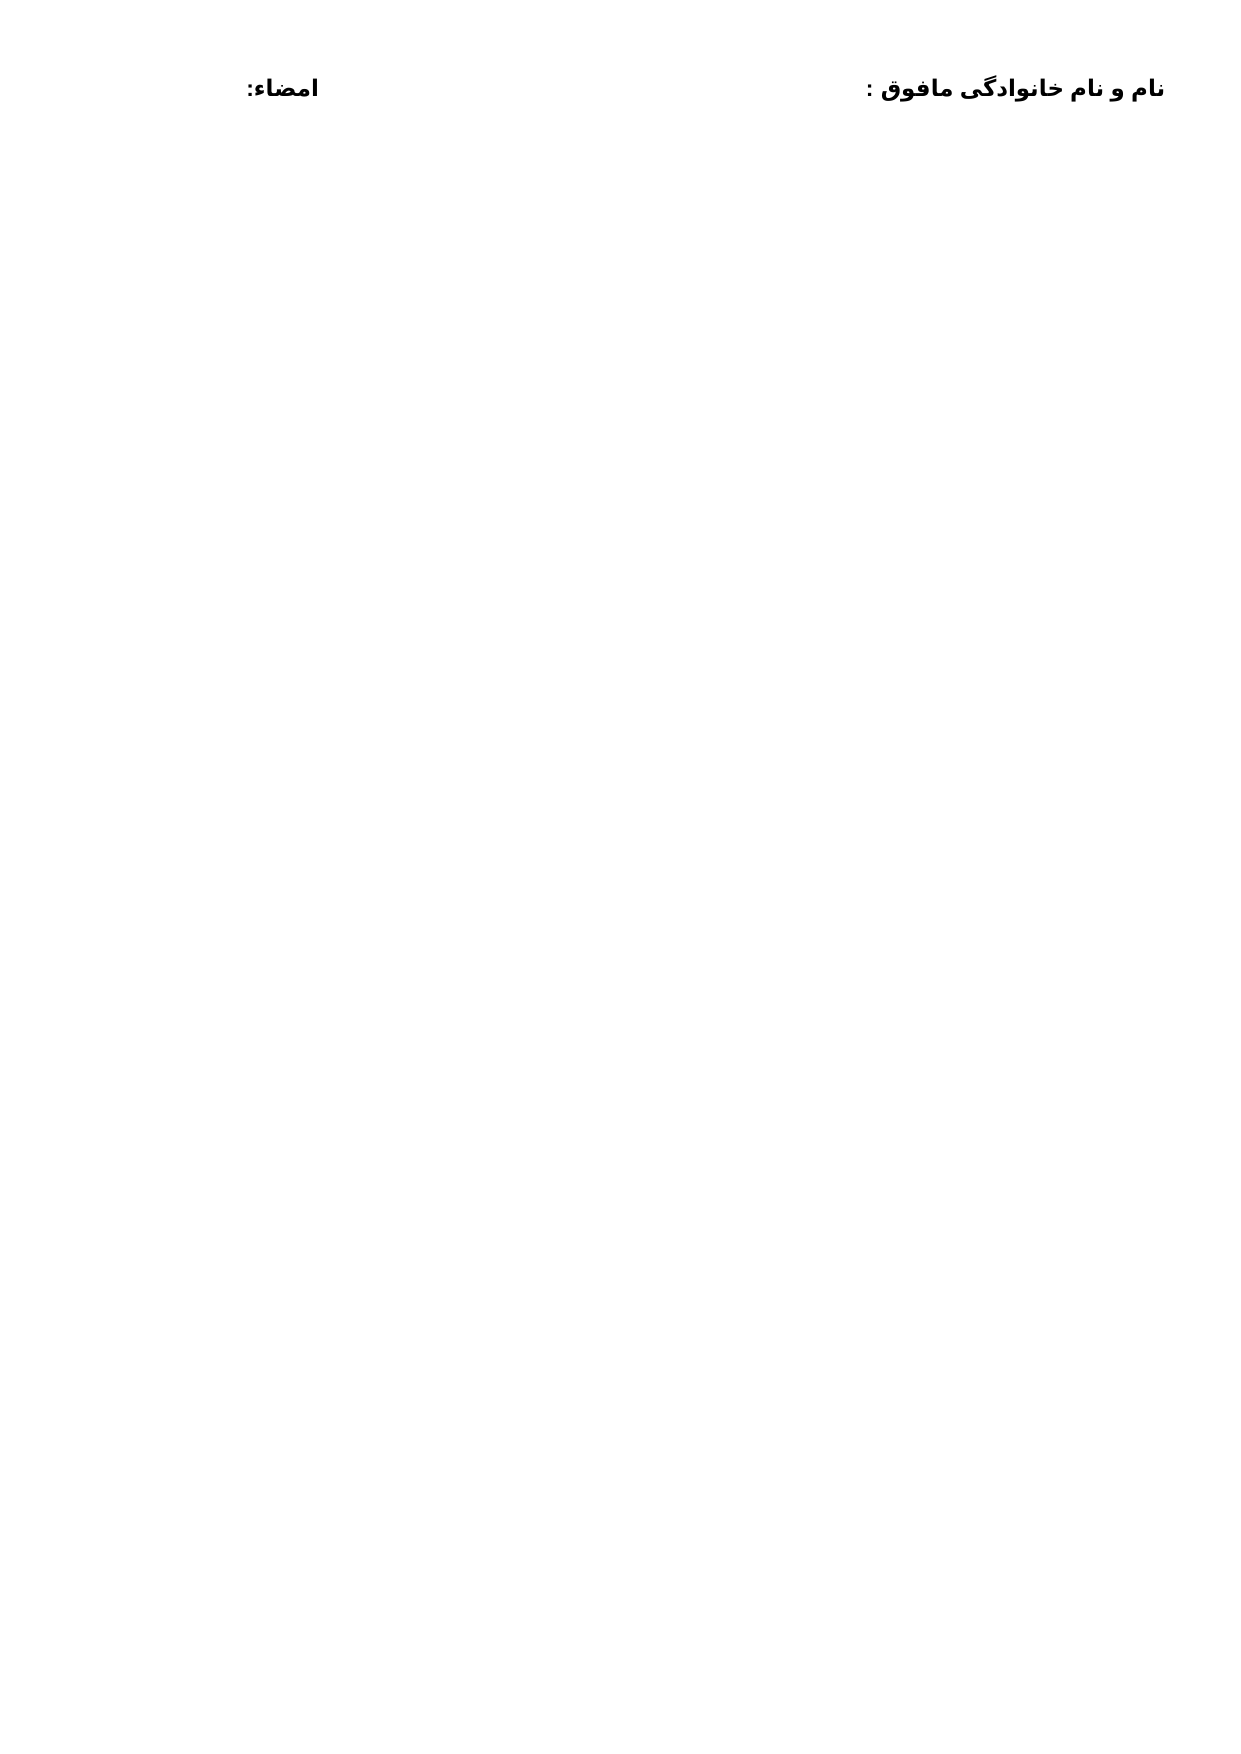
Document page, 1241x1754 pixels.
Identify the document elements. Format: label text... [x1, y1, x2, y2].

text نام و نام خانوادگی مافوق : امضاء: [75, 75, 1165, 101]
